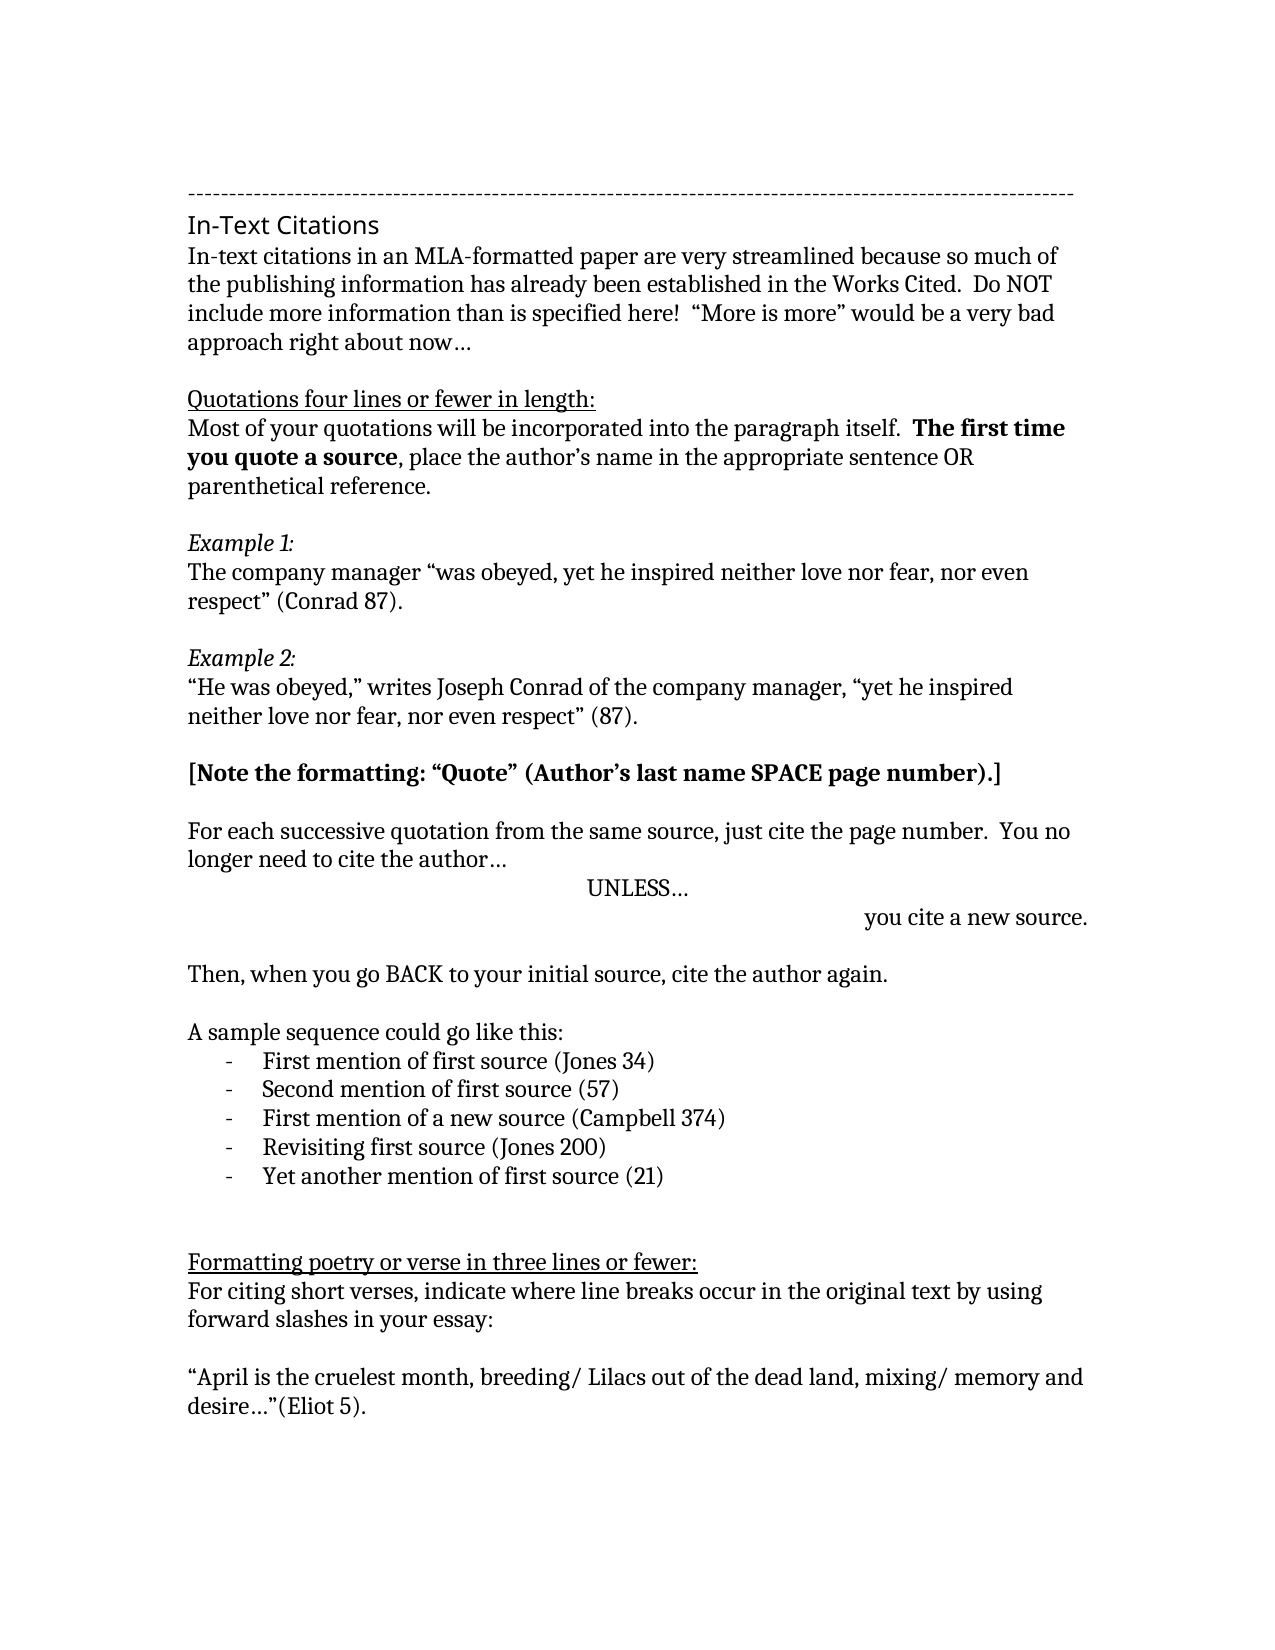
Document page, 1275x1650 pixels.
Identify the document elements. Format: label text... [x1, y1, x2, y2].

text For each successive quotation from the same source, just cite the page number. You no longer need to cite the author… [187, 817, 1087, 874]
text A sample sequence could go like this: [187, 1018, 1087, 1047]
text For citing short verses, indicate where line breaks occur in the original text by using forward slashes in your essay: [187, 1277, 1087, 1334]
text In-Text Citations [187, 207, 1087, 242]
list Revisiting first source (Jones 200) [225, 1133, 1087, 1162]
text In-text citations in an MLA-formatted paper are very streamlined because so much of the publishing information has already been established in the Works Cited. Do NOT include more information than is specified here! “More is more” would be a very bad approach right about now… [187, 242, 1087, 357]
text The company manager “was obeyed, yet he inspired neither love nor fear, nor even respect” (Conrad 87). [187, 558, 1087, 615]
text [Note the formatting: “Quote” (Author’s last name SPACE page number).] [187, 759, 1087, 788]
text Quotations four lines or fewer in length: [187, 385, 1087, 414]
list Second mention of first source (57) [225, 1075, 1087, 1104]
text UNLESS… [187, 874, 1087, 903]
text Most of your quotations will be incorporated into the paragraph itself. The first time you quote a source, place the author’s name in the appropriate sentence OR parenthetical reference. [187, 414, 1087, 500]
list First mention of a new source (Campbell 374) [225, 1104, 1087, 1133]
text you cite a new source. [187, 903, 1087, 932]
list First mention of first source (Jones 34) [225, 1047, 1087, 1075]
text Example 2: [187, 644, 1087, 673]
text ------------------------------------------------------------------------------------------------------------ [187, 179, 1087, 207]
text Example 1: [187, 529, 1087, 558]
list Yet another mention of first source (21) [225, 1162, 1087, 1190]
text “He was obeyed,” writes Joseph Conrad of the company manager, “yet he inspired neither love nor fear, nor even respect” (87). [187, 673, 1087, 730]
text Formatting poetry or verse in three lines or fewer: [187, 1248, 1087, 1277]
text “April is the cruelest month, breeding/ Lilacs out of the dead land, mixing/ memory and desire…”(Eliot 5). [187, 1363, 1087, 1420]
text Then, when you go BACK to your initial source, cite the author again. [187, 960, 1087, 989]
